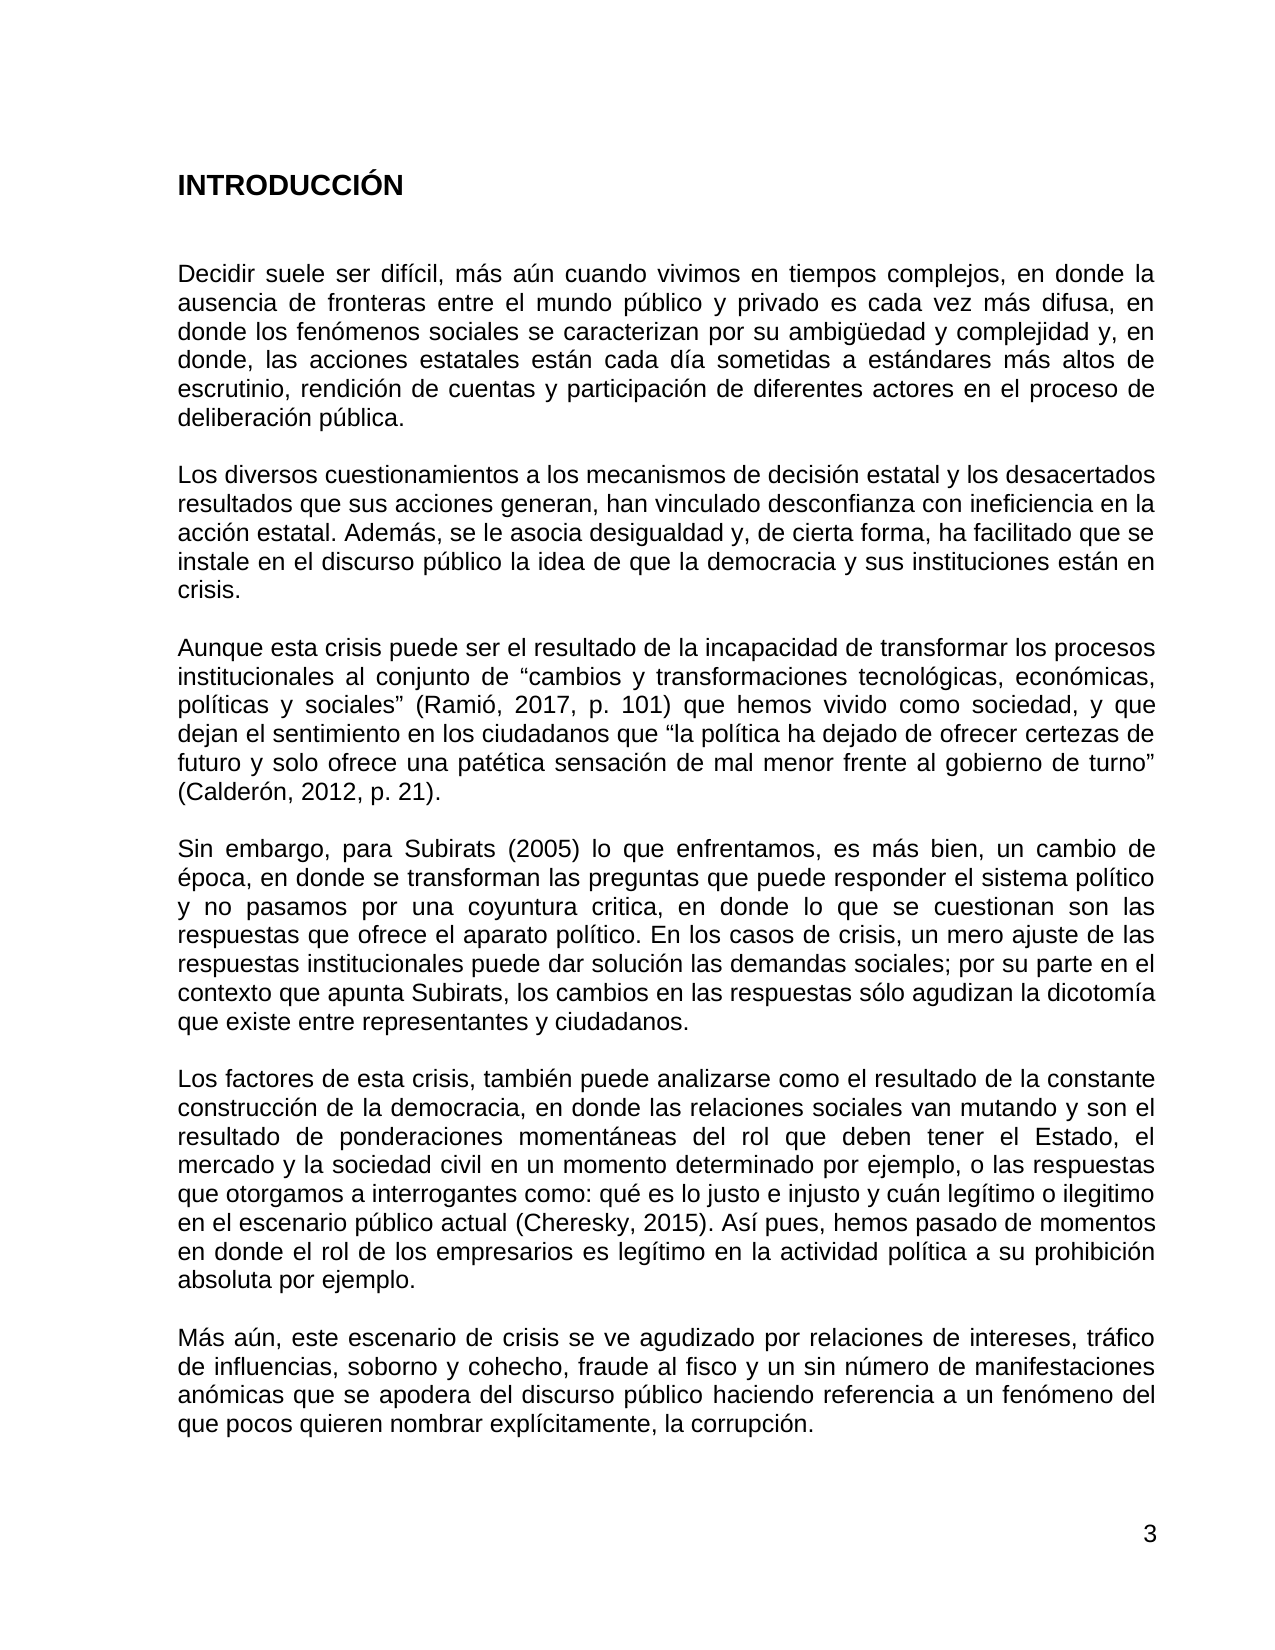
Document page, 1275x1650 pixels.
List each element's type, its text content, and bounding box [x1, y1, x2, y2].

text Los factores de esta crisis, también puede analizarse como el resultado de la constante construcción de la democracia, en donde las relaciones sociales van mutando y son el resultado de ponderaciones momentáneas del rol que deben tener el Estado, el mercado y la sociedad civil en un momento determinado por ejemplo, o las respuestas que otorgamos a interrogantes como: qué es lo justo e injusto y cuán legítimo o ilegitimo en el escenario público actual (Cheresky, 2015). Así pues, hemos pasado de momentos en donde el rol de los empresarios es legítimo en la actividad política a su prohibición absoluta por ejemplo. [177, 1064, 1157, 1294]
text Los diversos cuestionamientos a los mecanismos de decisión estatal y los desacertados resultados que sus acciones generan, han vinculado desconfianza con ineficiencia en la acción estatal. Además, se le asocia desigualdad y, de cierta forma, ha facilitado que se instale en el discurso público la idea de que la democracia y sus instituciones están en crisis. [177, 460, 1157, 604]
text Más aún, este escenario de crisis se ve agudizado por relaciones de intereses, tráfico de influencias, soborno y cohecho, fraude al fisco y un sin número de manifestaciones anómicas que se apodera del discurso público haciendo referencia a un fenómeno del que pocos quieren nombrar explícitamente, la corrupción. [177, 1323, 1157, 1438]
text Decidir suele ser difícil, más aún cuando vivimos en tiempos complejos, en donde la ausencia de fronteras entre el mundo público y privado es cada vez más difusa, en donde los fenómenos sociales se caracterizan por su ambigüedad y complejidad y, en donde, las acciones estatales están cada día sometidas a estándares más altos de escrutinio, rendición de cuentas y participación de diferentes actores en el proceso de deliberación pública. [177, 259, 1157, 432]
subtitle INTRODUCCIÓN [177, 168, 1157, 202]
text Aunque esta crisis puede ser el resultado de la incapacidad de transformar los procesos institucionales al conjunto de “cambios y transformaciones tecnológicas, económicas, políticas y sociales” (Ramió, 2017, p. 101) que hemos vivido como sociedad, y que dejan el sentimiento en los ciudadanos que “la política ha dejado de ofrecer certezas de futuro y solo ofrece una patética sensación de mal menor frente al gobierno de turno” (Calderón, 2012, p. 21). [177, 633, 1157, 805]
text Sin embargo, para Subirats (2005) lo que enfrentamos, es más bien, un cambio de época, en donde se transforman las preguntas que puede responder el sistema político y no pasamos por una coyuntura critica, en donde lo que se cuestionan son las respuestas que ofrece el aparato político. En los casos de crisis, un mero ajuste de las respuestas institucionales puede dar solución las demandas sociales; por su parte en el contexto que apunta Subirats, los cambios en las respuestas sólo agudizan la dicotomía que existe entre representantes y ciudadanos. [177, 834, 1157, 1035]
